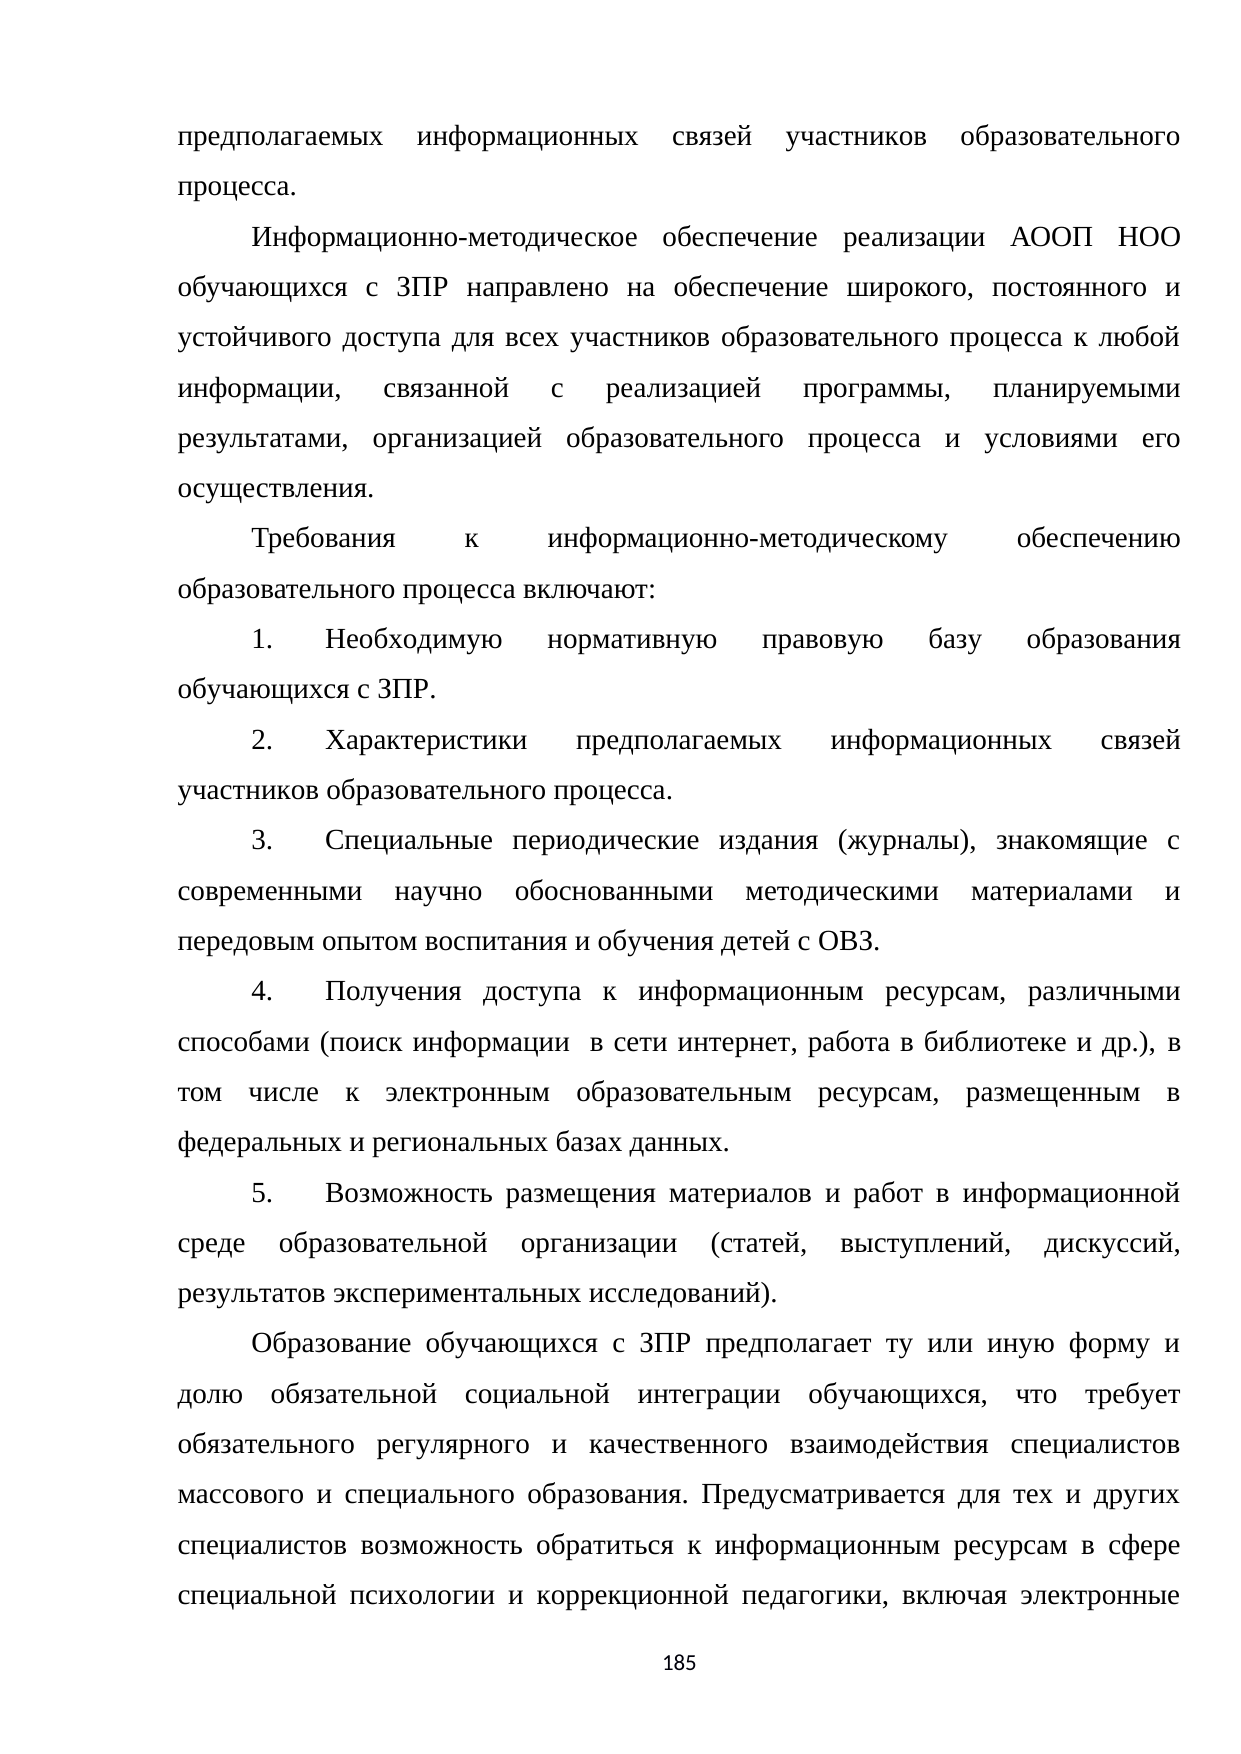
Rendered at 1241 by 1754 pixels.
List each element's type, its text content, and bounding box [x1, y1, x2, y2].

list Необходимую нормативную правовую базу образования обучающихся с ЗПР. [177, 621, 1181, 705]
list Получения доступа к информационным ресурсам, различными способами (поиск информации в сети интернет, работа в библиотеке и др.), в том числе к электронным образовательным ресурсам, размещенным в федеральных и региональных базах данных. [177, 973, 1181, 1158]
list Характеристики предполагаемых информационных связей участников образовательного процесса. [177, 722, 1181, 806]
list Возможность размещения материалов и работ в информационной среде образовательной организации (статей, выступлений, дискуссий, результатов экспериментальных исследований). [177, 1175, 1181, 1309]
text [177, 1326, 1181, 1611]
text Информационно-методическое обеспечение реализации АООП НОО обучающихся с ЗПР направлено на обеспечение широкого, постоянного и устойчивого доступа для всех участников образовательного процесса к любой информации, связанной с реализацией программы, планируемыми результатами, организацией образовательного процесса и условиями его осуществления. [177, 219, 1181, 504]
list Специальные периодические издания (журналы), знакомящие с современными научно обоснованными методическими материалами и передовым опытом воспитания и обучения детей с ОВЗ. [177, 822, 1181, 957]
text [177, 118, 1181, 202]
text Требования к информационно-методическому обеспечению образовательного процесса включают: [177, 521, 1181, 604]
